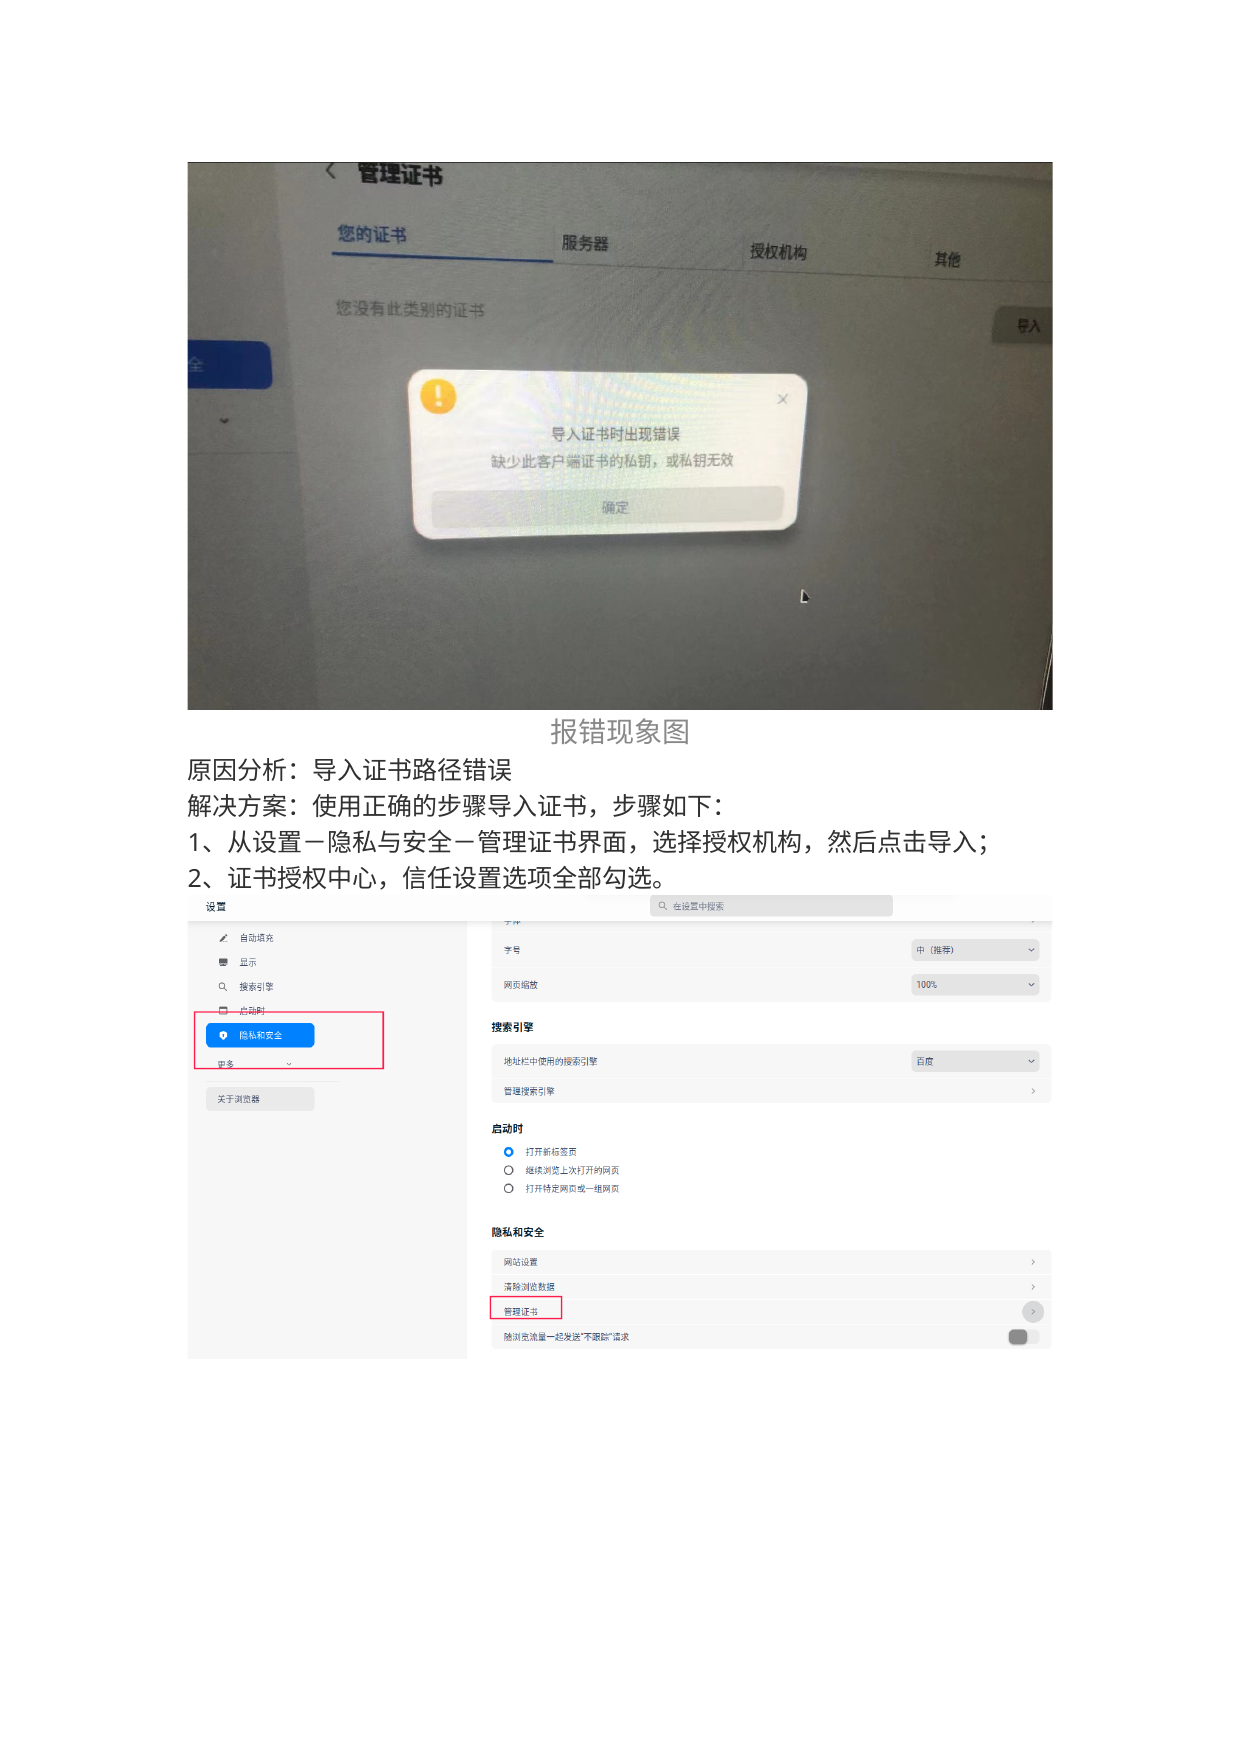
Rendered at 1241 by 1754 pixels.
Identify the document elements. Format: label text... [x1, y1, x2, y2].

text 解决方案：使用正确的步骤导入证书，步骤如下： [187, 786, 1053, 823]
text 原因分析：导入证书路径错误 [187, 750, 1053, 786]
picture [187, 162, 1053, 710]
picture [187, 895, 1053, 1359]
text 2、证书授权中心，信任设置选项全部勾选。 [187, 859, 1053, 895]
text 报错现象图 [187, 710, 1053, 750]
text 1、从设置－隐私与安全－管理证书界面，选择授权机构，然后点击导入； [187, 823, 1053, 859]
